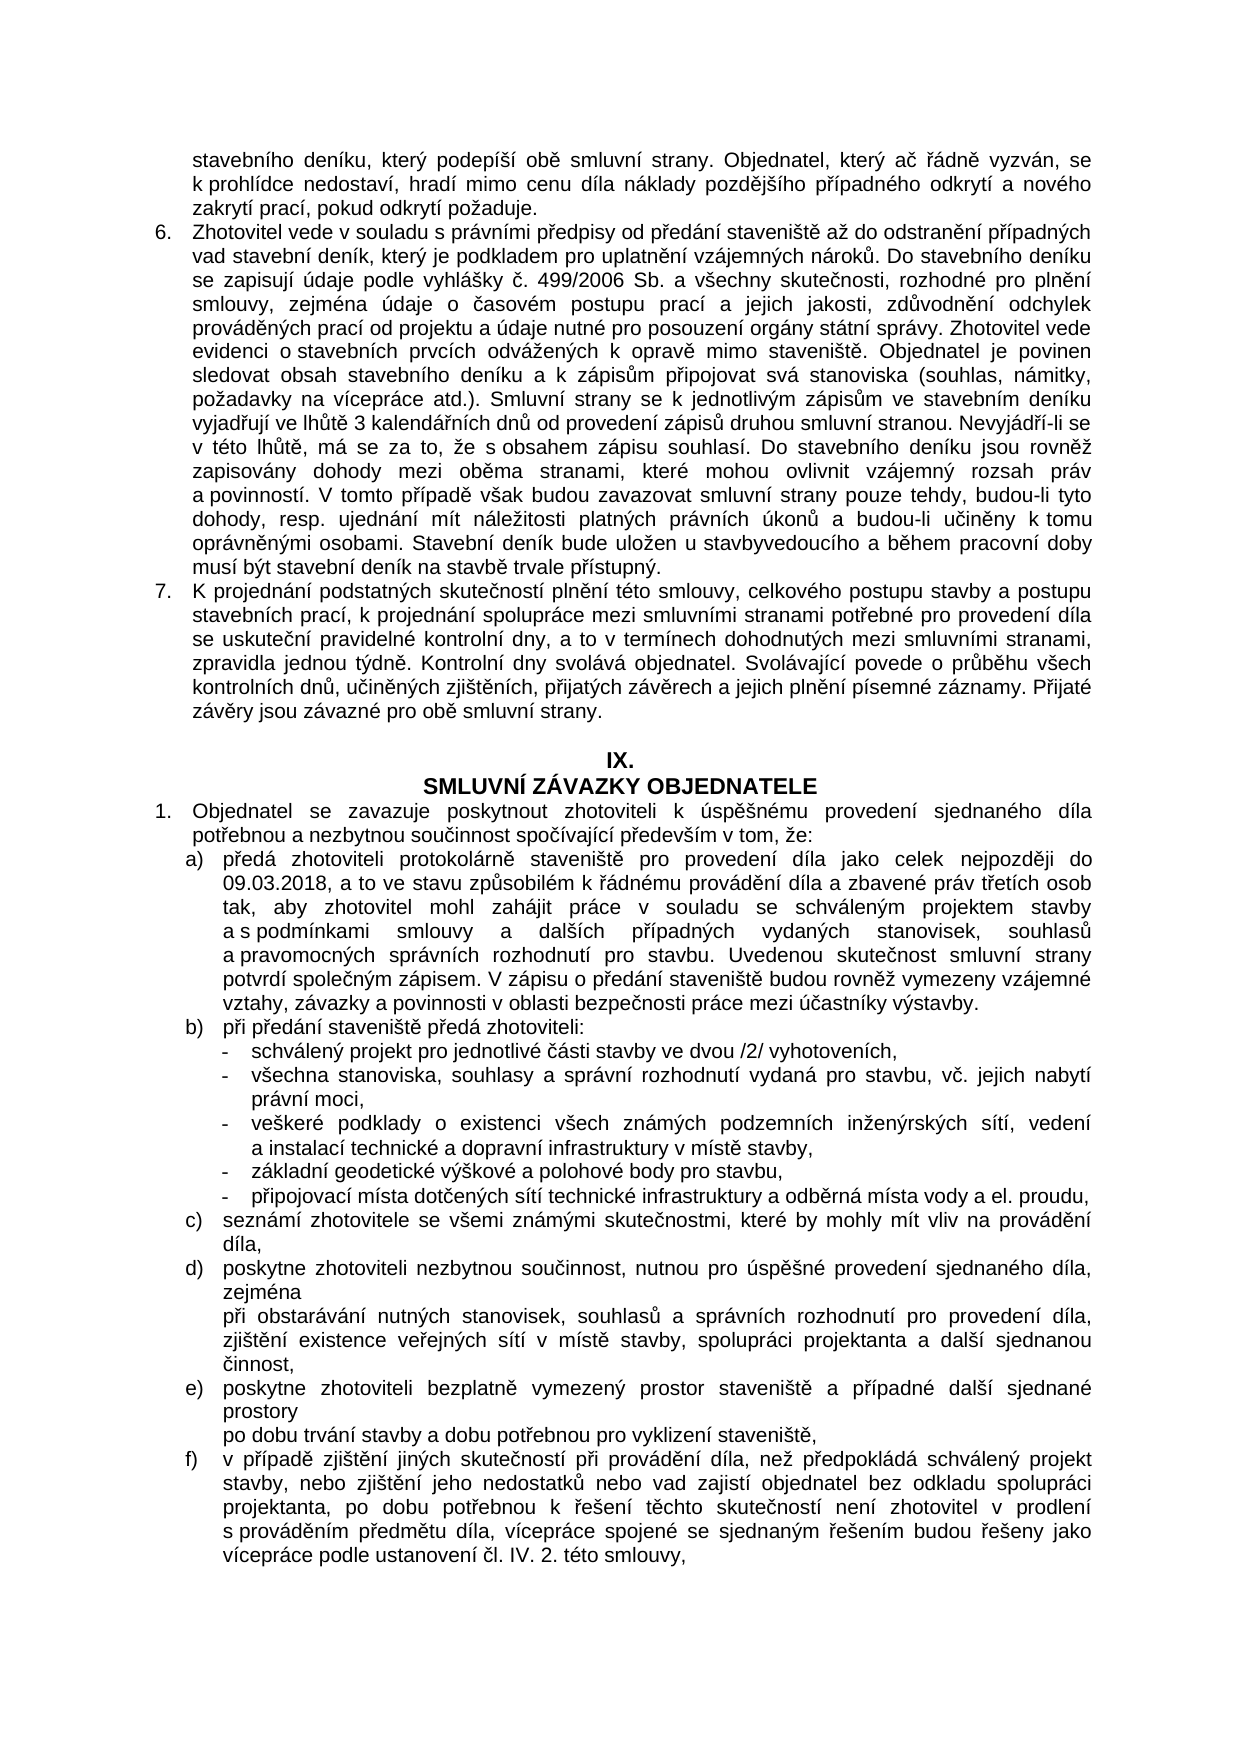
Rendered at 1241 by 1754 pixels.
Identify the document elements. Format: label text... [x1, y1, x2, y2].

list poskytne zhotoviteli nezbytnou součinnost, nutnou pro úspěšné provedení sjednaného díla, zejména při obstarávání nutných stanovisek, souhlasů a správních rozhodnutí pro provedení díla, zjištění existence veřejných sítí v místě stavby, spolupráci projektanta a další sjednanou činnost, [185, 1256, 1093, 1375]
list poskytne zhotoviteli bezplatně vymezený prostor staveniště a případné další sjednané prostory po dobu trvání stavby a dobu potřebnou pro vyklizení staveniště, [185, 1375, 1093, 1447]
list schválený projekt pro jednotlivé části stavby ve dvou /2/ vyhotoveních, [221, 1039, 1093, 1063]
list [154, 148, 1093, 219]
list seznámí zhotovitele se všemi známými skutečnostmi, které by mohly mít vliv na provádění díla, [185, 1208, 1093, 1256]
list veškeré podklady o existenci všech známých podzemních inženýrských sítí, vedení a instalací technické a dopravní infrastruktury v místě stavby, [221, 1111, 1093, 1159]
list při předání staveniště předá zhotoviteli: [185, 1015, 1093, 1039]
list v případě zjištění jiných skutečností při provádění díla, než předpokládá schválený projekt stavby, nebo zjištění jeho nedostatků nebo vad zajistí objednatel bez odkladu spolupráci projektanta, po dobu potřebnou k řešení těchto skutečností není zhotovitel v prodlení s prováděním předmětu díla, vícepráce spojené se sjednaným řešením budou řešeny jako vícepráce podle ustanovení čl. IV. 2. této smlouvy, [185, 1447, 1093, 1567]
text SMLUVNÍ ZÁVAZKY OBJEDNATELE [148, 773, 1093, 799]
list předá zhotoviteli protokolárně staveniště pro provedení díla jako celek nejpozději do 09.03.2018, a to ve stavu způsobilém k řádnému provádění díla a zbavené práv třetích osob tak, aby zhotovitel mohl zahájit práce v souladu se schváleným projektem stavby a s podmínkami smlouvy a dalších případných vydaných stanovisek, souhlasů a pravomocných správních rozhodnutí pro stavbu. Uvedenou skutečnost smluvní strany potvrdí společným zápisem. V zápisu o předání staveniště budou rovněž vymezeny vzájemné vztahy, závazky a povinnosti v oblasti bezpečnosti práce mezi účastníky výstavby. [185, 847, 1093, 1015]
list všechna stanoviska, souhlasy a správní rozhodnutí vydaná pro stavbu, vč. jejich nabytí právní moci, [221, 1063, 1093, 1111]
list základní geodetické výškové a polohové body pro stavbu, [221, 1159, 1093, 1183]
list Objednatel se zavazuje poskytnout zhotoviteli k úspěšnému provedení sjednaného díla potřebnou a nezbytnou součinnost spočívající především v tom, že: [154, 799, 1093, 847]
list Zhotovitel vede v souladu s právními předpisy od předání staveniště až do odstranění případných vad stavební deník, který je podkladem pro uplatnění vzájemných nároků. Do stavebního deníku se zapisují údaje podle vyhlášky č. 499/2006 Sb. a všechny skutečnosti, rozhodné pro plnění smlouvy, zejména údaje o časovém postupu prací a jejich jakosti, zdůvodnění odchylek prováděných prací od projektu a údaje nutné pro posouzení orgány státní správy. Zhotovitel vede evidenci o stavebních prvcích odvážených k opravě mimo staveniště. Objednatel je povinen sledovat obsah stavebního deníku a k zápisům připojovat svá stanoviska (souhlas, námitky, požadavky na vícepráce atd.). Smluvní strany se k jednotlivým zápisům ve stavebním deníku vyjadřují ve lhůtě 3 kalendářních dnů od provedení zápisů druhou smluvní stranou. Nevyjádří-li se v této lhůtě, má se za to, že s obsahem zápisu souhlasí. Do stavebního deníku jsou rovněž zapisovány dohody mezi oběma stranami, které mohou ovlivnit vzájemný rozsah práv a povinností. V tomto případě však budou zavazovat smluvní strany pouze tehdy, budou-li tyto dohody, resp. ujednání mít náležitosti platných právních úkonů a budou-li učiněny k tomu oprávněnými osobami. Stavební deník bude uložen u stavbyvedoucího a během pracovní doby musí být stavební deník na stavbě trvale přístupný. [154, 219, 1093, 579]
text IX. [148, 747, 1093, 773]
list K projednání podstatných skutečností plnění této smlouvy, celkového postupu stavby a postupu stavebních prací, k projednání spolupráce mezi smluvními stranami potřebné pro provedení díla se uskuteční pravidelné kontrolní dny, a to v termínech dohodnutých mezi smluvními stranami, zpravidla jednou týdně. Kontrolní dny svolává objednatel. Svolávající povede o průběhu všech kontrolních dnů, učiněných zjištěních, přijatých závěrech a jejich plnění písemné záznamy. Přijaté závěry jsou závazné pro obě smluvní strany. [154, 579, 1093, 723]
list připojovací místa dotčených sítí technické infrastruktury a odběrná místa vody a el. proudu, [221, 1183, 1093, 1208]
